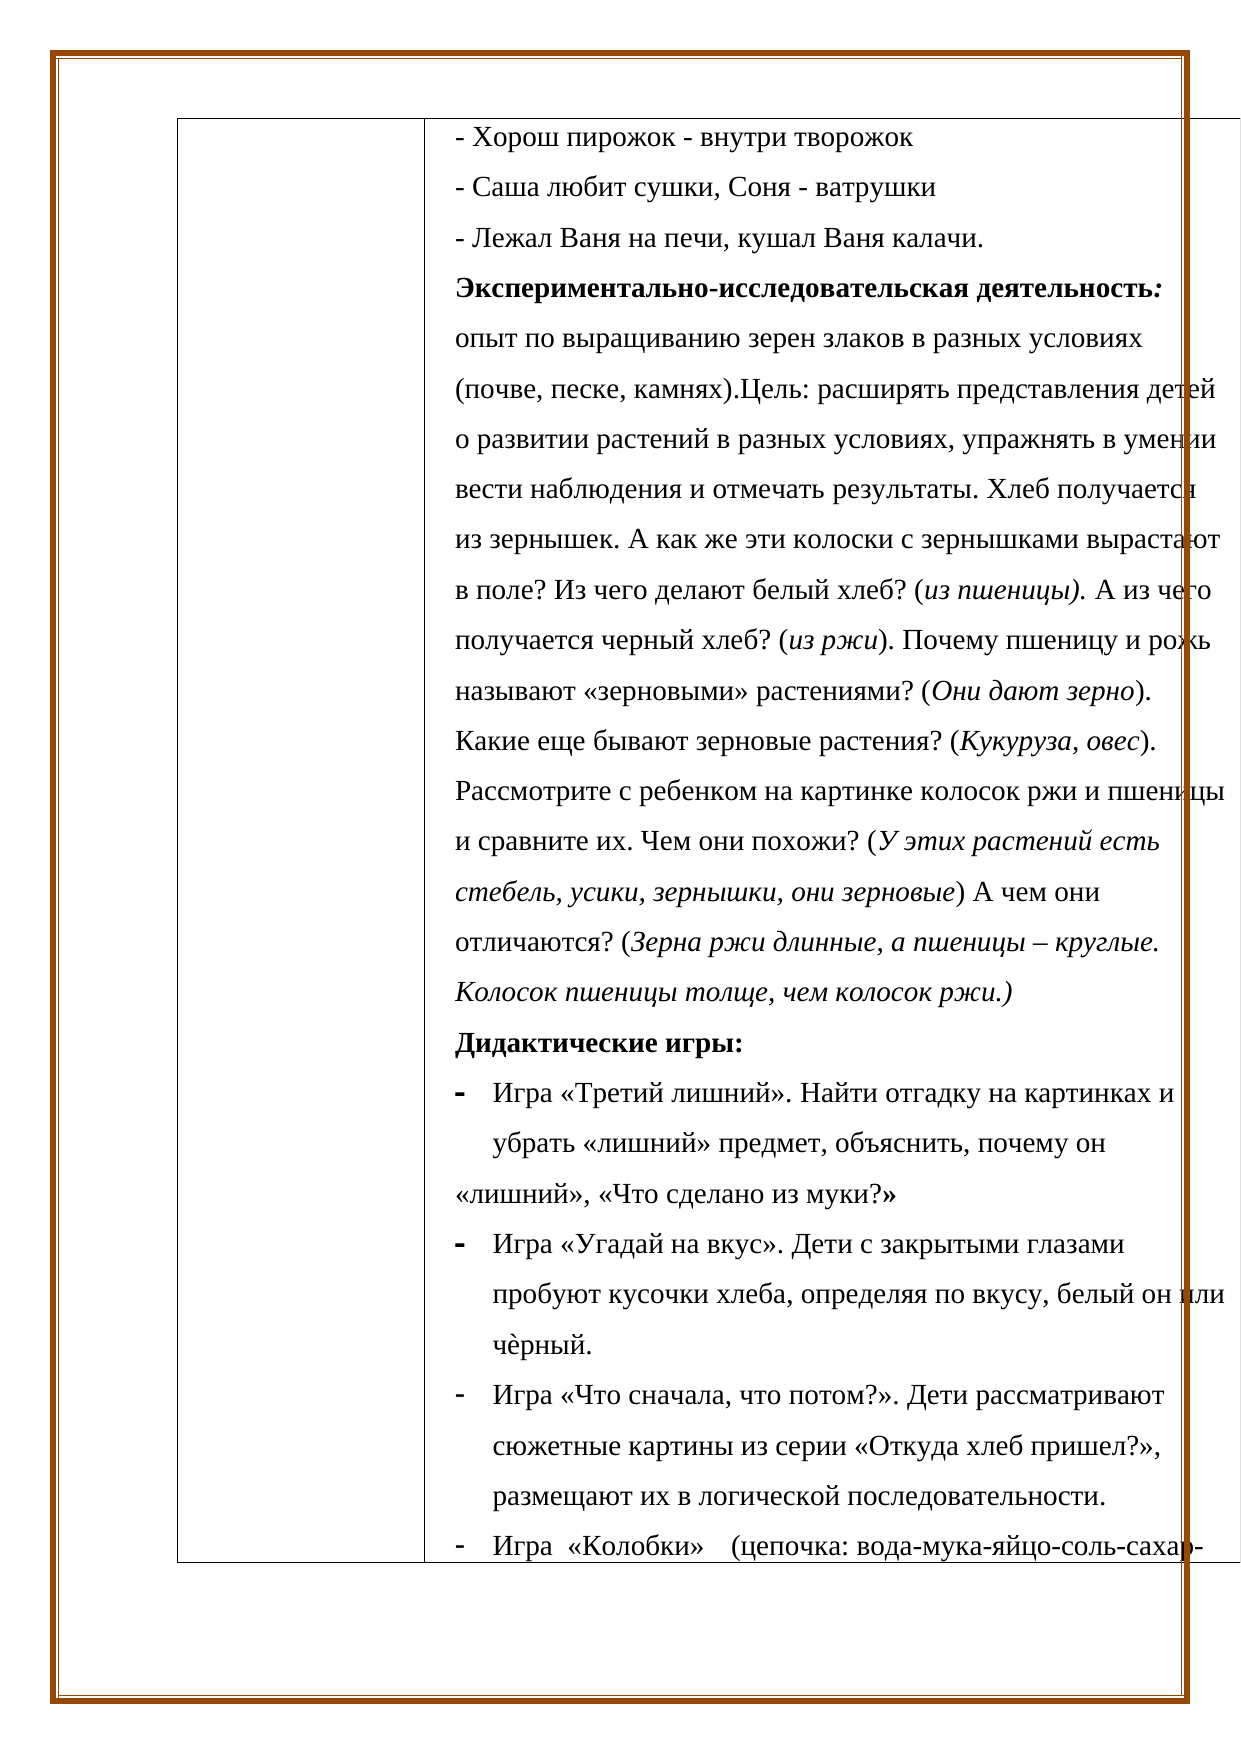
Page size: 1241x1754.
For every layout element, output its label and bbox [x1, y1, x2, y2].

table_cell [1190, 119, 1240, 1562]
table_cell [178, 119, 424, 1562]
table_cell [425, 119, 1181, 1562]
